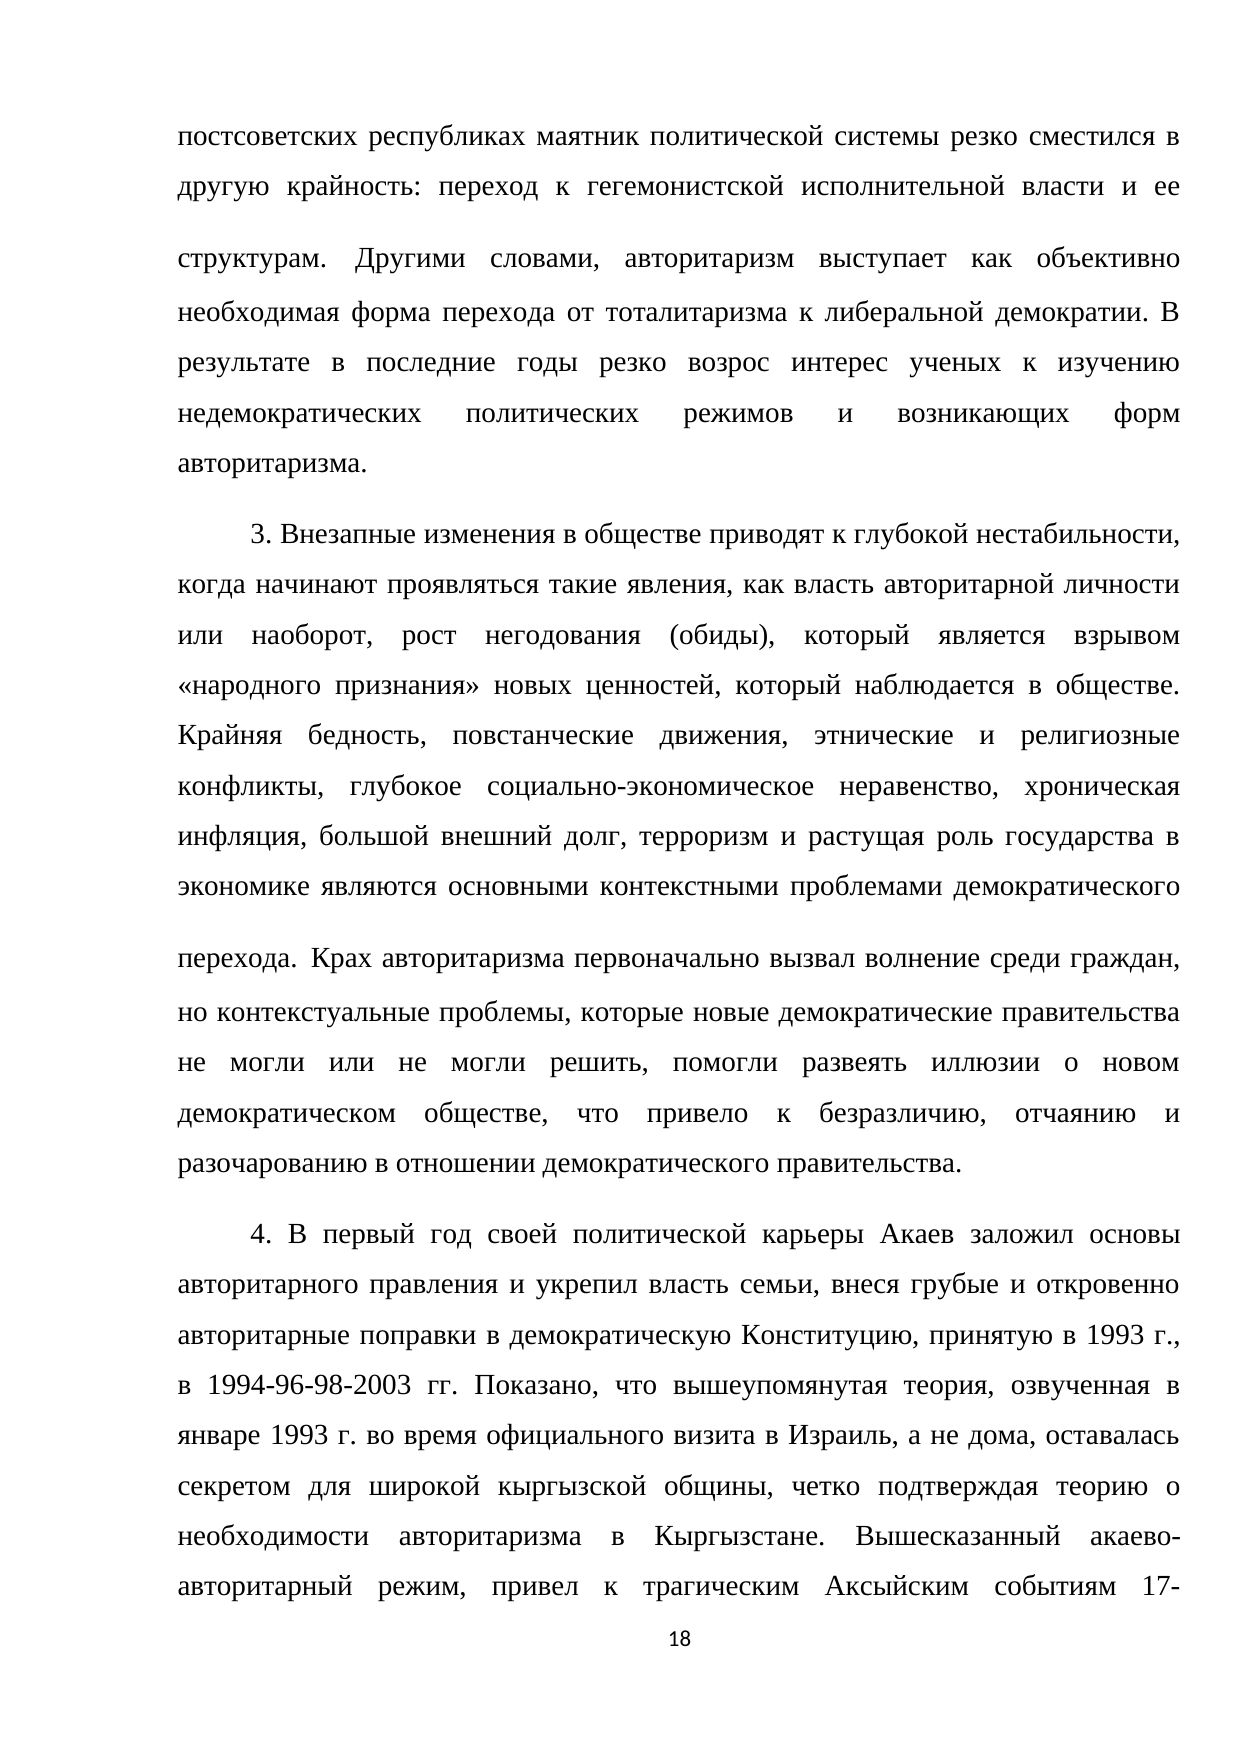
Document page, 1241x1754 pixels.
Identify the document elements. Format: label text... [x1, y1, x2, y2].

text 3. Внезапные изменения в обществе приводят к глубокой нестабильности, когда начинают проявляться такие явления, как власть авторитарной личности или наоборот, рост негодования (обиды), который является взрывом «народного признания» новых ценностей, который наблюдается в обществе. Крайняя бедность, повстанческие движения, этнические и религиозные конфликты, глубокое социально-экономическое неравенство, хроническая инфляция, большой внешний долг, терроризм и растущая роль государства в экономике являются основными контекстными проблемами демократического перехода. Крах авторитаризма первоначально вызвал волнение среди граждан, но контекстуальные проблемы, которые новые демократические правительства не могли или не могли решить, помогли развеять иллюзии о новом демократическом обществе, что привело к безразличию, отчаянию и разочарованию в отношении демократического правительства. [177, 516, 1181, 1179]
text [177, 1216, 1181, 1602]
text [177, 118, 1181, 479]
